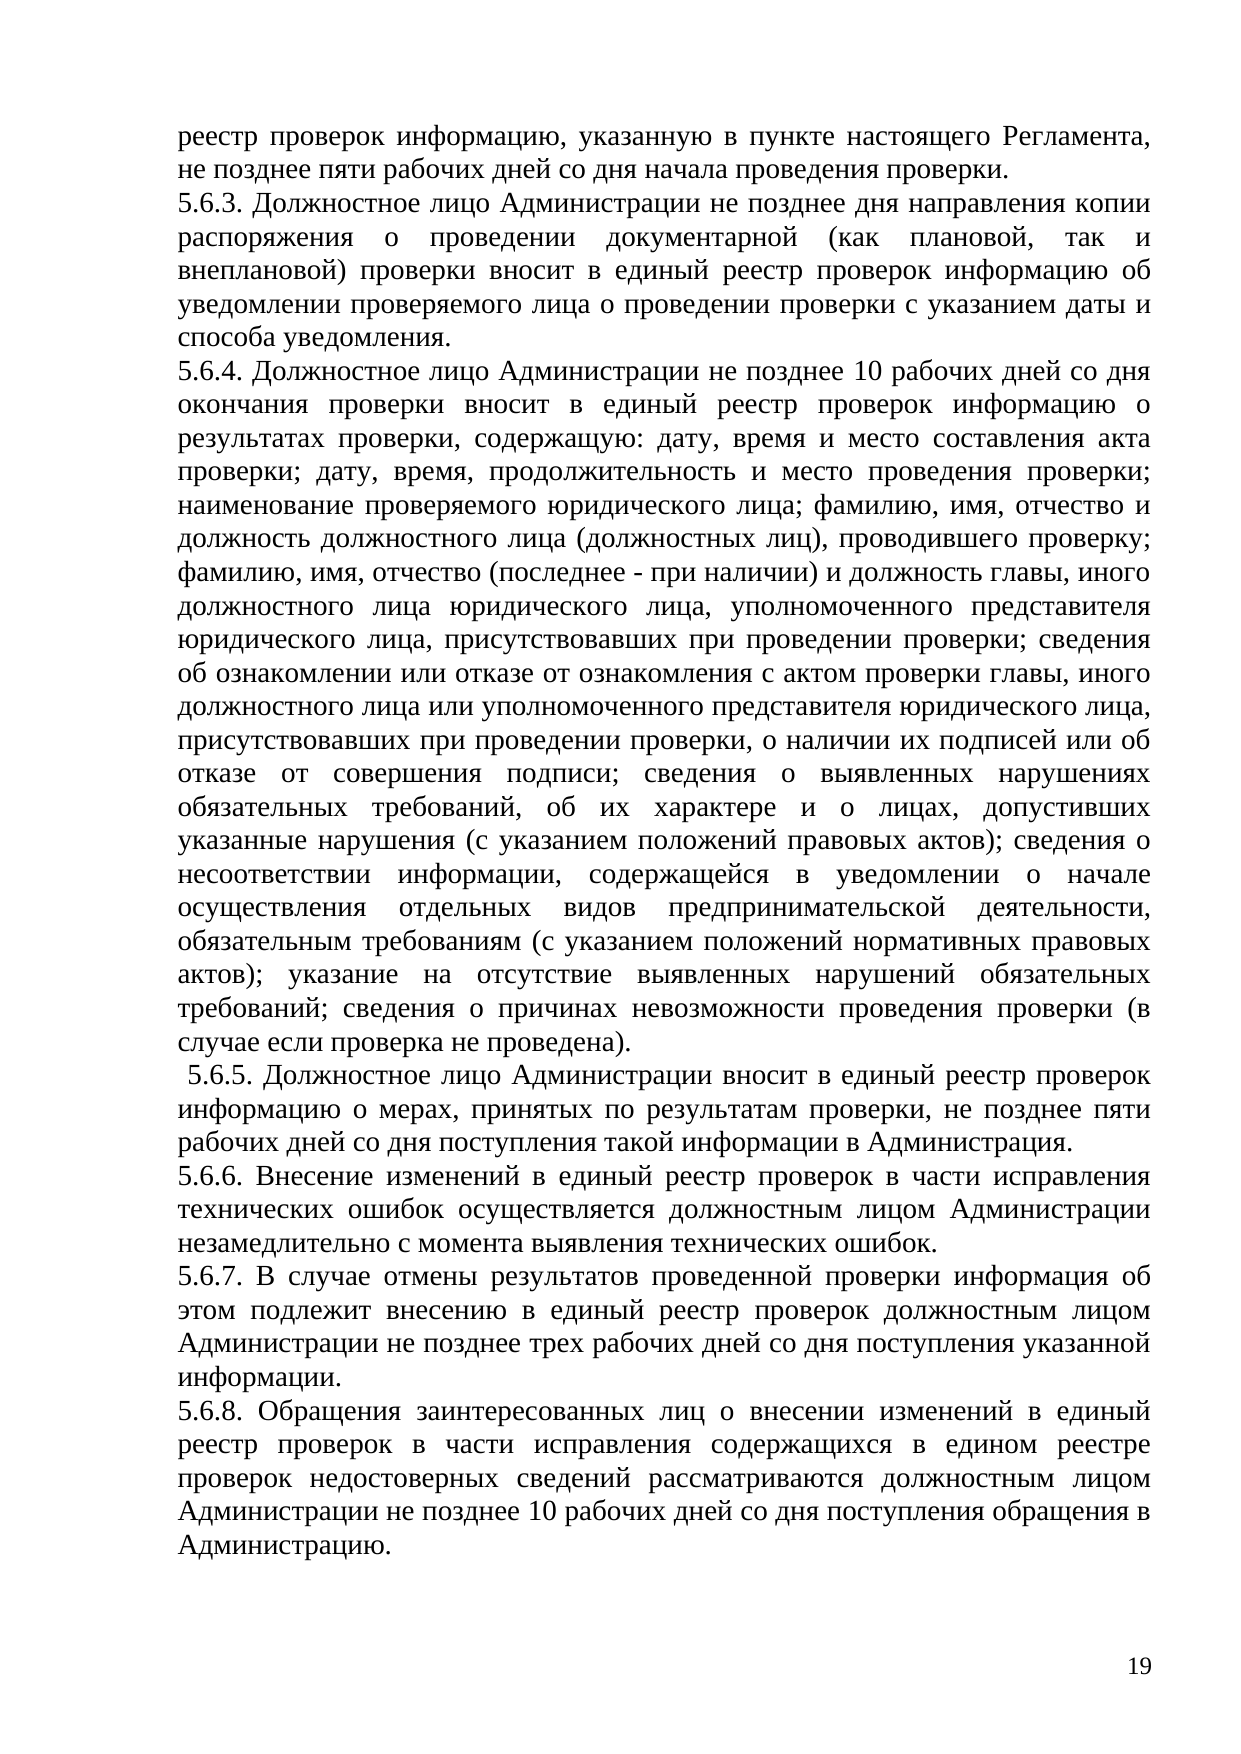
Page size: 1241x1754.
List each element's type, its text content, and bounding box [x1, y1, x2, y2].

text 5.6.7. В случае отмены результатов проведенной проверки информация об этом подлежит внесению в единый реестр проверок должностным лицом Администрации не позднее трех рабочих дней со дня поступления указанной информации. [177, 1258, 1152, 1393]
text 5.6.6. Внесение изменений в единый реестр проверок в части исправления технических ошибок осуществляется должностным лицом Администрации незамедлительно с момента выявления технических ошибок. [177, 1158, 1152, 1258]
text 5.6.4. Должностное лицо Администрации не позднее 10 рабочих дней со дня окончания проверки вносит в единый реестр проверок информацию о результатах проверки, содержащую: дату, время и место составления акта проверки; дату, время, продолжительность и место проведения проверки; наименование проверяемого юридического лица; фамилию, имя, отчество и должность должностного лица (должностных лиц), проводившего проверку; фамилию, имя, отчество (последнее - при наличии) и должность главы, иного должностного лица юридического лица, уполномоченного представителя юридического лица, присутствовавших при проведении проверки; сведения об ознакомлении или отказе от ознакомления с актом проверки главы, иного должностного лица или уполномоченного представителя юридического лица, присутствовавших при проведении проверки, о наличии их подписей или об отказе от совершения подписи; сведения о выявленных нарушениях обязательных требований, об их характере и о лицах, допустивших указанные нарушения (с указанием положений правовых актов); сведения о несоответствии информации, содержащейся в уведомлении о начале осуществления отдельных видов предпринимательской деятельности, обязательным требованиям (с указанием положений нормативных правовых актов); указание на отсутствие выявленных нарушений обязательных требований; сведения о причинах невозможности проведения проверки (в случае если проверка не проведена). [177, 353, 1152, 1057]
text 5.6.3. Должностное лицо Администрации не позднее дня направления копии распоряжения о проведении документарной (как плановой, так и внеплановой) проверки вносит в единый реестр проверок информацию об уведомлении проверяемого лица о проведении проверки с указанием даты и способа уведомления. [177, 185, 1152, 353]
text 5.6.8. Обращения заинтересованных лиц о внесении изменений в единый реестр проверок в части исправления содержащихся в едином реестре проверок недостоверных сведений рассматриваются должностным лицом Администрации не позднее 10 рабочих дней со дня поступления обращения в Администрацию. [177, 1393, 1152, 1560]
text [177, 118, 1152, 185]
text 5.6.5. Должностное лицо Администрации вносит в единый реестр проверок информацию о мерах, принятых по результатам проверки, не позднее пяти рабочих дней со дня поступления такой информации в Администрация. [177, 1057, 1152, 1158]
